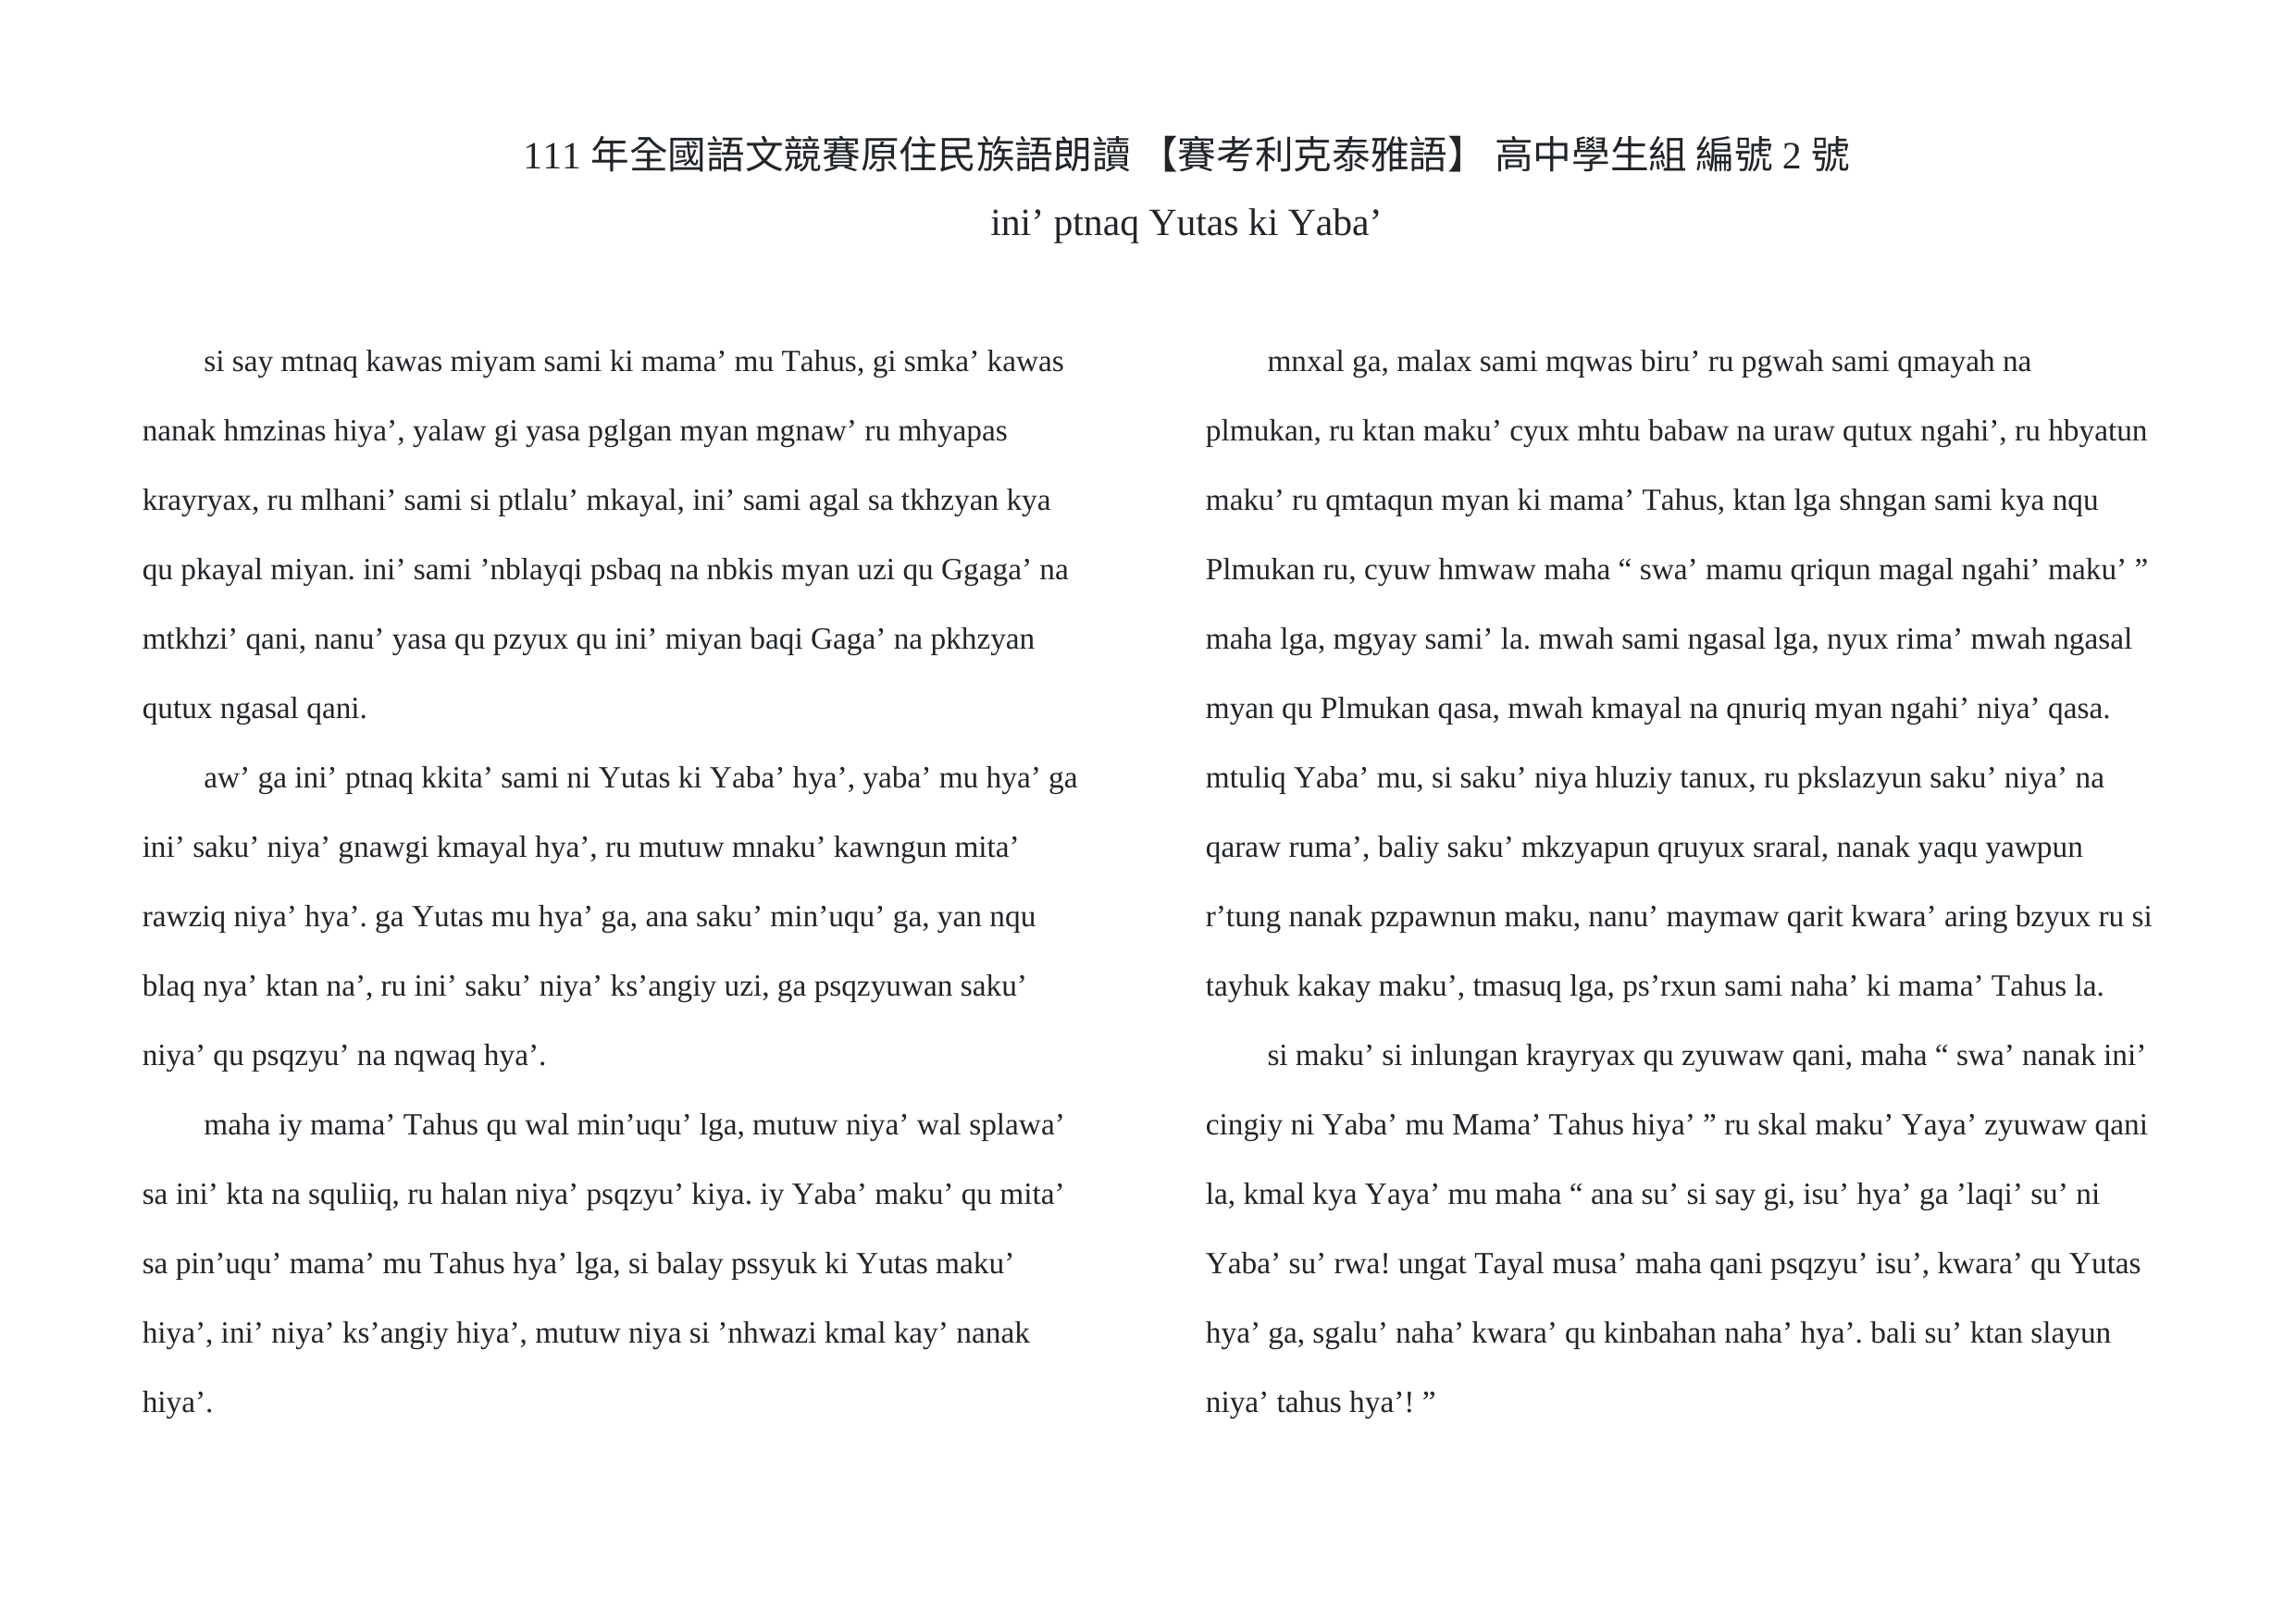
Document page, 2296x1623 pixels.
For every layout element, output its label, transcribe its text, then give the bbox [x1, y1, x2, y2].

text maha iy mama’ Tahus qu wal min’uqu’ lga, mutuw niya’ wal splawa’ sa ini’ kta na squliiq, ru halan niya’ psqzyu’ kiya. iy Yaba’ maku’ qu mita’ sa pin’uqu’ mama’ mu Tahus hya’ lga, si balay pssyuk ki Yutas maku’ hiya’, ini’ niya’ ks’angiy hiya’, mutuw niya si ’nhwazi kmal kay’ nanak hiya’. [142, 1089, 1090, 1436]
text aw’ ga ini’ ptnaq kkita’ sami ni Yutas ki Yaba’ hya’, yaba’ mu hya’ ga ini’ saku’ niya’ gnawgi kmayal hya’, ru mutuw mnaku’ kawngun mita’ rawziq niya’ hya’. ga Yutas mu hya’ ga, ana saku’ min’uqu’ ga, yan nqu blaq nya’ ktan na’, ru ini’ saku’ niya’ ks’angiy uzi, ga psqzyuwan saku’ niya’ qu psqzyu’ na nqwaq hya’. [142, 742, 1090, 1089]
text si say mtnaq kawas miyam sami ki mama’ mu Tahus, gi smka’ kawas nanak hmzinas hiya’, yalaw gi yasa pglgan myan mgnaw’ ru mhyapas krayryax, ru mlhani’ sami si ptlalu’ mkayal, ini’ sami agal sa tkhzyan kya qu pkayal miyan. ini’ sami ’nblayqi psbaq na nbkis myan uzi qu Ggaga’ na mtkhzi’ qani, nanu’ yasa qu pzyux qu ini’ miyan baqi Gaga’ na pkhzyan qutux ngasal qani. [142, 326, 1090, 742]
text mnxal ga, malax sami mqwas biru’ ru pgwah sami qmayah na plmukan, ru ktan maku’ cyux mhtu babaw na uraw qutux ngahi’, ru hbyatun maku’ ru qmtaqun myan ki mama’ Tahus, ktan lga shngan sami kya nqu Plmukan ru, cyuw hmwaw maha “ swa’ mamu qriqun magal ngahi’ maku’ ” maha lga, mgyay sami’ la. mwah sami ngasal lga, nyux rima’ mwah ngasal myan qu Plmukan qasa, mwah kmayal na qnuriq myan ngahi’ niya’ qasa. mtuliq Yaba’ mu, si saku’ niya hluziy tanux, ru pkslazyun saku’ niya’ na qaraw ruma’, baliy saku’ mkzyapun qruyux sraral, nanak yaqu yawpun r’tung nanak pzpawnun maku, nanu’ maymaw qarit kwara’ aring bzyux ru si tayhuk kakay maku’, tmasuq lga, ps’rxun sami naha’ ki mama’ Tahus la. [1206, 326, 2153, 1020]
text 111 年全國語文競賽原住民族語朗讀 【賽考利克泰雅語】 高中學生組 編號 2 號 [142, 118, 2153, 187]
text si maku’ si inlungan krayryax qu zyuwaw qani, maha “ swa’ nanak ini’ cingiy ni Yaba’ mu Mama’ Tahus hiya’ ” ru skal maku’ Yaya’ zyuwaw qani la, kmal kya Yaya’ mu maha “ ana su’ si say gi, isu’ hya’ ga ’laqi’ su’ ni Yaba’ su’ rwa! ungat Tayal musa’ maha qani psqzyu’ isu’, kwara’ qu Yutas hya’ ga, sgalu’ naha’ kwara’ qu kinbahan naha’ hya’. bali su’ ktan slayun niya’ tahus hya’! ” [1206, 1020, 2153, 1436]
text ini’ ptnaq Yutas ki Yaba’ [142, 187, 2153, 256]
